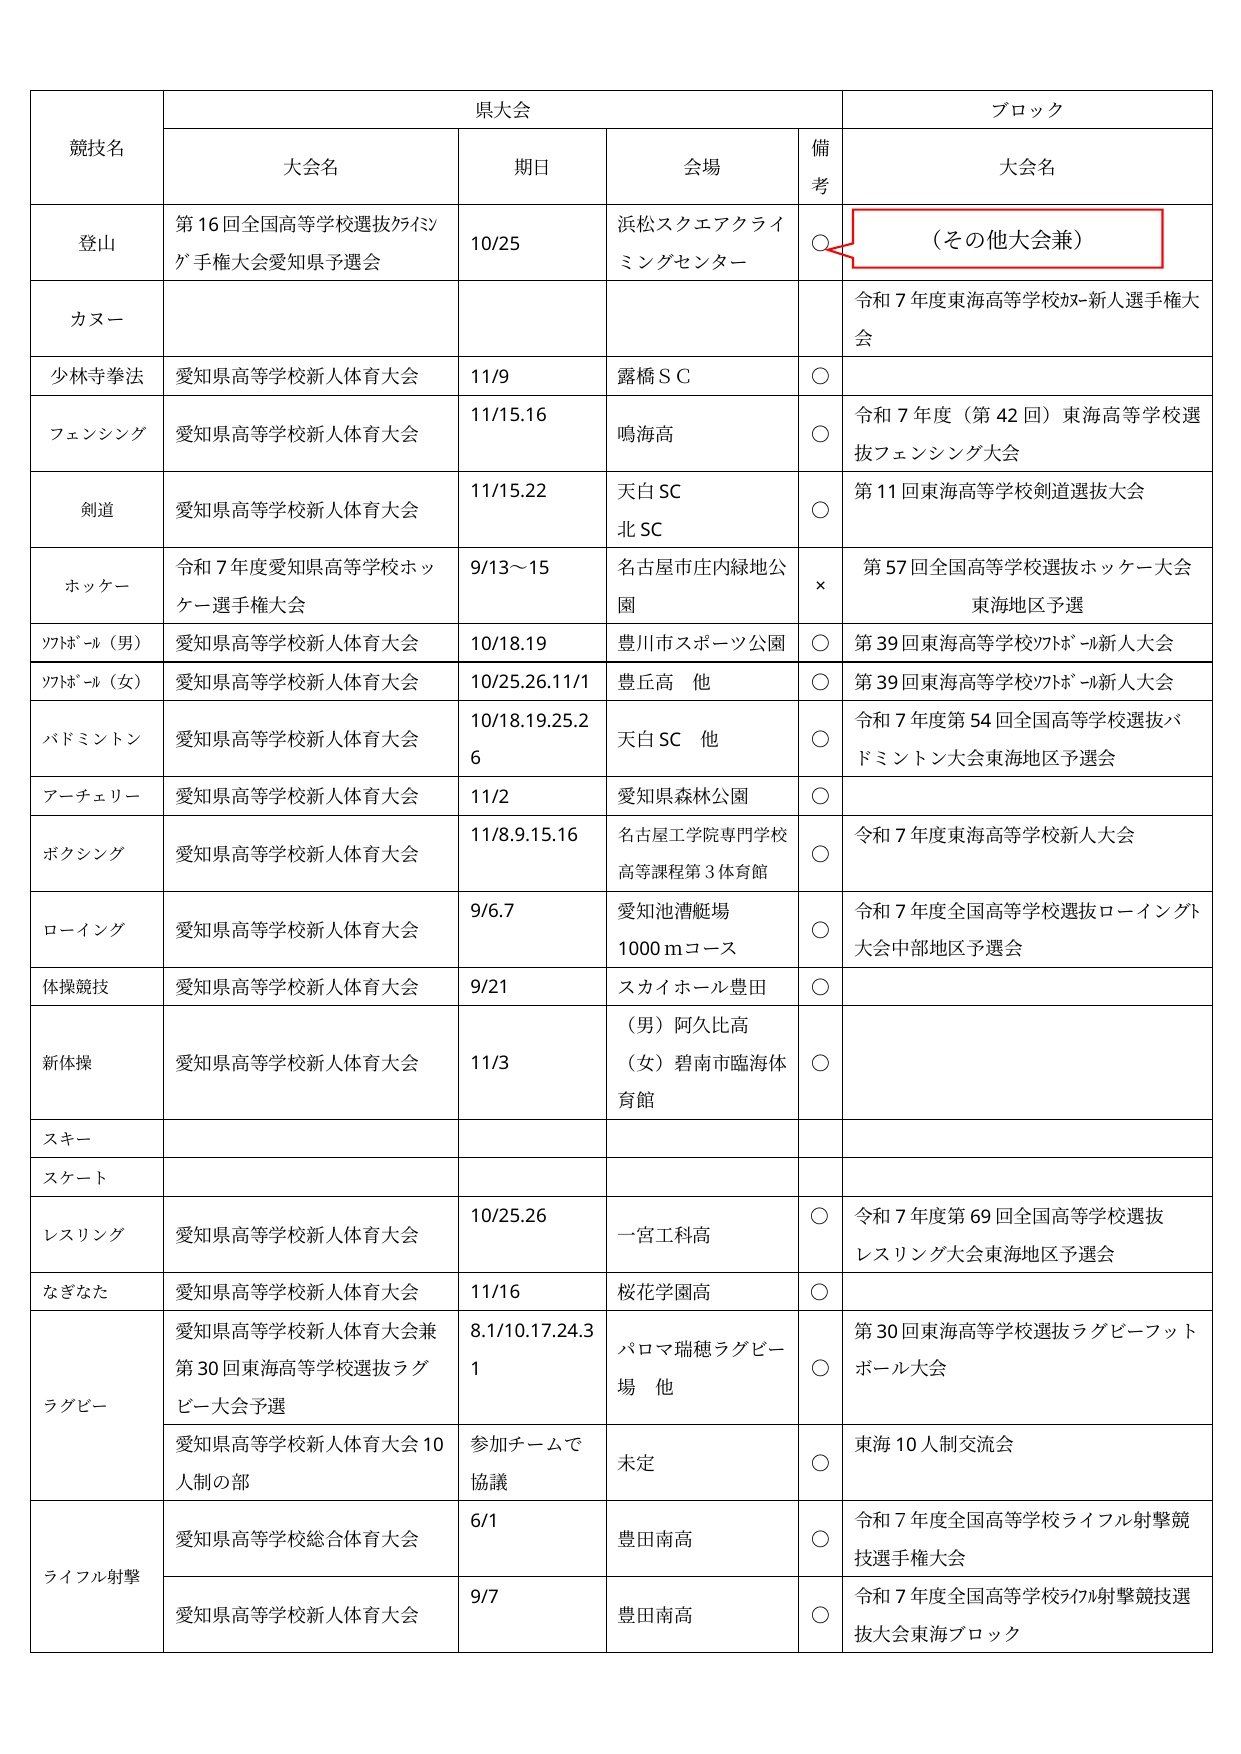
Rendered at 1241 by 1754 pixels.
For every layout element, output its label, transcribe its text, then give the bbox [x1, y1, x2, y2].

table_cell 10/18.19.25.26 [459, 701, 606, 776]
table_cell [843, 1006, 1212, 1119]
table_cell [843, 357, 1212, 395]
table_cell 体操競技 [31, 968, 163, 1005]
table_cell スケート [31, 1158, 163, 1196]
table_cell 11/3 [459, 1006, 606, 1119]
table_cell 第39回東海高等学校ｿﾌﾄﾎﾞｰﾙ新人大会 [843, 663, 1212, 700]
table_cell カヌー [31, 281, 163, 356]
table_cell 6/1 [459, 1501, 606, 1576]
table_cell 令和7年度第54回全国高等学校選抜バドミントン大会東海地区予選会 [843, 701, 1212, 776]
table_cell 第11回東海高等学校剣道選抜大会 [843, 472, 1212, 547]
table_cell 10/25.26.11/1 [459, 663, 606, 700]
table_cell 9/6.7 [459, 892, 606, 967]
table_cell なぎなた [31, 1273, 163, 1310]
table_cell ｿﾌﾄﾎﾞｰﾙ（男） [31, 624, 163, 661]
table_cell 豊川市スポーツ公園 [607, 624, 798, 661]
table_cell 〇 [799, 701, 842, 776]
table_cell [164, 1158, 458, 1196]
table_cell （男）阿久比高 （女）碧南市臨海体育館 [607, 1006, 798, 1119]
table_cell 東海10人制交流会 [843, 1425, 1212, 1500]
table_cell 愛知県高等学校新人体育大会 [164, 1006, 458, 1119]
table_cell [843, 1120, 1212, 1157]
table_cell 9/13～15 [459, 548, 606, 623]
table_cell ローイング [31, 892, 163, 967]
table_cell ホッケー [31, 548, 163, 623]
table_cell 参加チームで協議 [459, 1425, 606, 1500]
table_cell [607, 1158, 798, 1196]
table_cell [843, 1158, 1212, 1196]
table_cell 〇 [799, 1006, 842, 1119]
table_cell レスリング [31, 1197, 163, 1272]
table_cell 〇 [799, 816, 842, 891]
table_cell 愛知県高等学校新人体育大会 [164, 701, 458, 776]
table_cell スカイホール豊田 [607, 968, 798, 1005]
table_cell [799, 281, 842, 356]
table_cell 愛知県高等学校新人体育大会10人制の部 [164, 1425, 458, 1500]
table_header 競技名 [31, 91, 163, 204]
table_cell 名古屋市庄内緑地公園 [607, 548, 798, 623]
table_cell 第57回全国高等学校選抜ホッケー大会東海地区予選 [843, 548, 1212, 623]
table_cell 〇 [799, 1425, 842, 1500]
table_cell 会場 [607, 129, 798, 204]
table_cell 〇 [799, 1577, 842, 1652]
table_cell 天白SC 他 [607, 701, 798, 776]
table_cell 愛知県高等学校新人体育大会 [164, 357, 458, 395]
table_cell 令和7年度全国高等学校ﾗｲﾌﾙ射撃競技選抜大会東海ブロック [843, 1577, 1212, 1652]
table_cell 令和7年度第69回全国高等学校選抜 レスリング大会東海地区予選会 [843, 1197, 1212, 1272]
table_cell 第39回東海高等学校ｿﾌﾄﾎﾞｰﾙ新人大会 [843, 624, 1212, 661]
table_cell 〇 [799, 357, 842, 395]
table_cell 令和7年度（第42回）東海高等学校選抜フェンシング大会 [843, 396, 1212, 471]
table_cell 愛知県高等学校新人体育大会 [164, 624, 458, 661]
table_cell 11/9 [459, 357, 606, 395]
table_cell 愛知県高等学校新人体育大会 [164, 816, 458, 891]
table_cell 新体操 [31, 1006, 163, 1119]
table_cell ｿﾌﾄﾎﾞｰﾙ（女） [31, 663, 163, 700]
table_cell 令和7年度全国高等学校選抜ローイングﾄ大会中部地区予選会 [843, 892, 1212, 967]
table_cell 令和7年度東海高等学校新人大会 [843, 816, 1212, 891]
table_cell 期日 [459, 129, 606, 204]
table_cell 〇 [799, 663, 842, 700]
table_cell 〇 [799, 1311, 842, 1424]
table_cell 愛知県森林公園 [607, 777, 798, 814]
table_cell スキー [31, 1120, 163, 1157]
table_cell 一宮工科高 [607, 1197, 798, 1272]
table_cell [843, 1273, 1212, 1310]
table_cell 愛知県高等学校新人体育大会 [164, 1577, 458, 1652]
table_cell 豊丘高 他 [607, 663, 798, 700]
table_cell 豊田南高 [607, 1501, 798, 1576]
table_cell 剣道 [31, 472, 163, 547]
table_cell 11/2 [459, 777, 606, 814]
table_cell 愛知県高等学校新人体育大会 [164, 968, 458, 1005]
table_cell × [799, 548, 842, 623]
table_cell 第30回東海高等学校選抜ラグビーフットボール大会 [843, 1311, 1212, 1424]
table_cell 9/21 [459, 968, 606, 1005]
table_cell 天白SC 北SC [607, 472, 798, 547]
table_cell 9/7 [459, 1577, 606, 1652]
table_cell 10/25.26 [459, 1197, 606, 1272]
table_cell 浜松スクエアクライミングセンター [607, 205, 798, 280]
table_cell 第16回全国高等学校選抜ｸﾗｲﾐﾝｸﾞ手権大会愛知県予選会 [164, 205, 458, 280]
table_cell 露橋ＳＣ [607, 357, 798, 395]
table_cell 11/15.16 [459, 396, 606, 471]
table_cell 名古屋工学院専門学校高等課程第３体育館 [607, 816, 798, 891]
table_cell 大会名 [843, 129, 1212, 204]
table_cell 愛知池漕艇場 1000ｍコース [607, 892, 798, 967]
table_header ブロック [843, 91, 1212, 128]
table_cell 〇 [799, 205, 842, 280]
table_header 県大会 [164, 91, 842, 128]
table_cell 愛知県高等学校新人体育大会兼第30回東海高等学校選抜ラグビー大会予選 [164, 1311, 458, 1424]
table_cell パロマ瑞穂ラグビー場 他 [607, 1311, 798, 1424]
table_cell フェンシング [31, 396, 163, 471]
table_cell 少林寺拳法 [31, 357, 163, 395]
table_cell アーチェリー [31, 777, 163, 814]
table_cell [459, 1120, 606, 1157]
table_cell [843, 777, 1212, 814]
table_cell 愛知県高等学校総合体育大会 [164, 1501, 458, 1576]
table_cell [459, 1158, 606, 1196]
table_cell 令和7年度愛知県高等学校ホッケー選手権大会 [164, 548, 458, 623]
table_cell [459, 281, 606, 356]
table_cell 〇 [799, 1501, 842, 1576]
table_cell 〇 [799, 968, 842, 1005]
table_cell [843, 205, 1212, 280]
table_cell 愛知県高等学校新人体育大会 [164, 663, 458, 700]
table_cell 愛知県高等学校新人体育大会 [164, 1273, 458, 1310]
table_cell 〇 [799, 777, 842, 814]
table_cell 愛知県高等学校新人体育大会 [164, 1197, 458, 1272]
table_cell 登山 [31, 205, 163, 280]
table_cell 愛知県高等学校新人体育大会 [164, 472, 458, 547]
table_cell 桜花学園高 [607, 1273, 798, 1310]
table_cell 11/8.9.15.16 [459, 816, 606, 891]
table_cell 令和7年度東海高等学校ｶﾇｰ新人選手権大会 [843, 281, 1212, 356]
table_cell 〇 [799, 624, 842, 661]
table_cell 10/25 [459, 205, 606, 280]
table_cell [607, 281, 798, 356]
table_cell [607, 1120, 798, 1157]
table_cell 〇 [799, 892, 842, 967]
table_cell 大会名 [164, 129, 458, 204]
table_cell 鳴海高 [607, 396, 798, 471]
table_cell バドミントン [31, 701, 163, 776]
table_cell 〇 [799, 396, 842, 471]
table_cell 11/16 [459, 1273, 606, 1310]
table_cell 〇 [799, 472, 842, 547]
table_cell 未定 [607, 1425, 798, 1500]
table_cell 8.1/10.17.24.31 [459, 1311, 606, 1424]
table_cell [164, 1120, 458, 1157]
table_cell 令和７年度全国高等学校ライフル射撃競技選手権大会 [843, 1501, 1212, 1576]
table_cell [843, 968, 1212, 1005]
table_cell 11/15.22 [459, 472, 606, 547]
table_cell 豊田南高 [607, 1577, 798, 1652]
table_cell 〇 [799, 1273, 842, 1310]
table_cell ライフル射撃 [31, 1501, 163, 1652]
table_cell [799, 1158, 842, 1196]
table_cell 備考 [799, 129, 842, 204]
table_cell ラグビー [31, 1311, 163, 1500]
table_cell 愛知県高等学校新人体育大会 [164, 892, 458, 967]
table_cell 〇 [799, 1197, 842, 1272]
table_cell [799, 1120, 842, 1157]
table_cell 愛知県高等学校新人体育大会 [164, 777, 458, 814]
table_cell ボクシング [31, 816, 163, 891]
table_cell [164, 281, 458, 356]
table_cell 10/18.19 [459, 624, 606, 661]
table_cell 愛知県高等学校新人体育大会 [164, 396, 458, 471]
